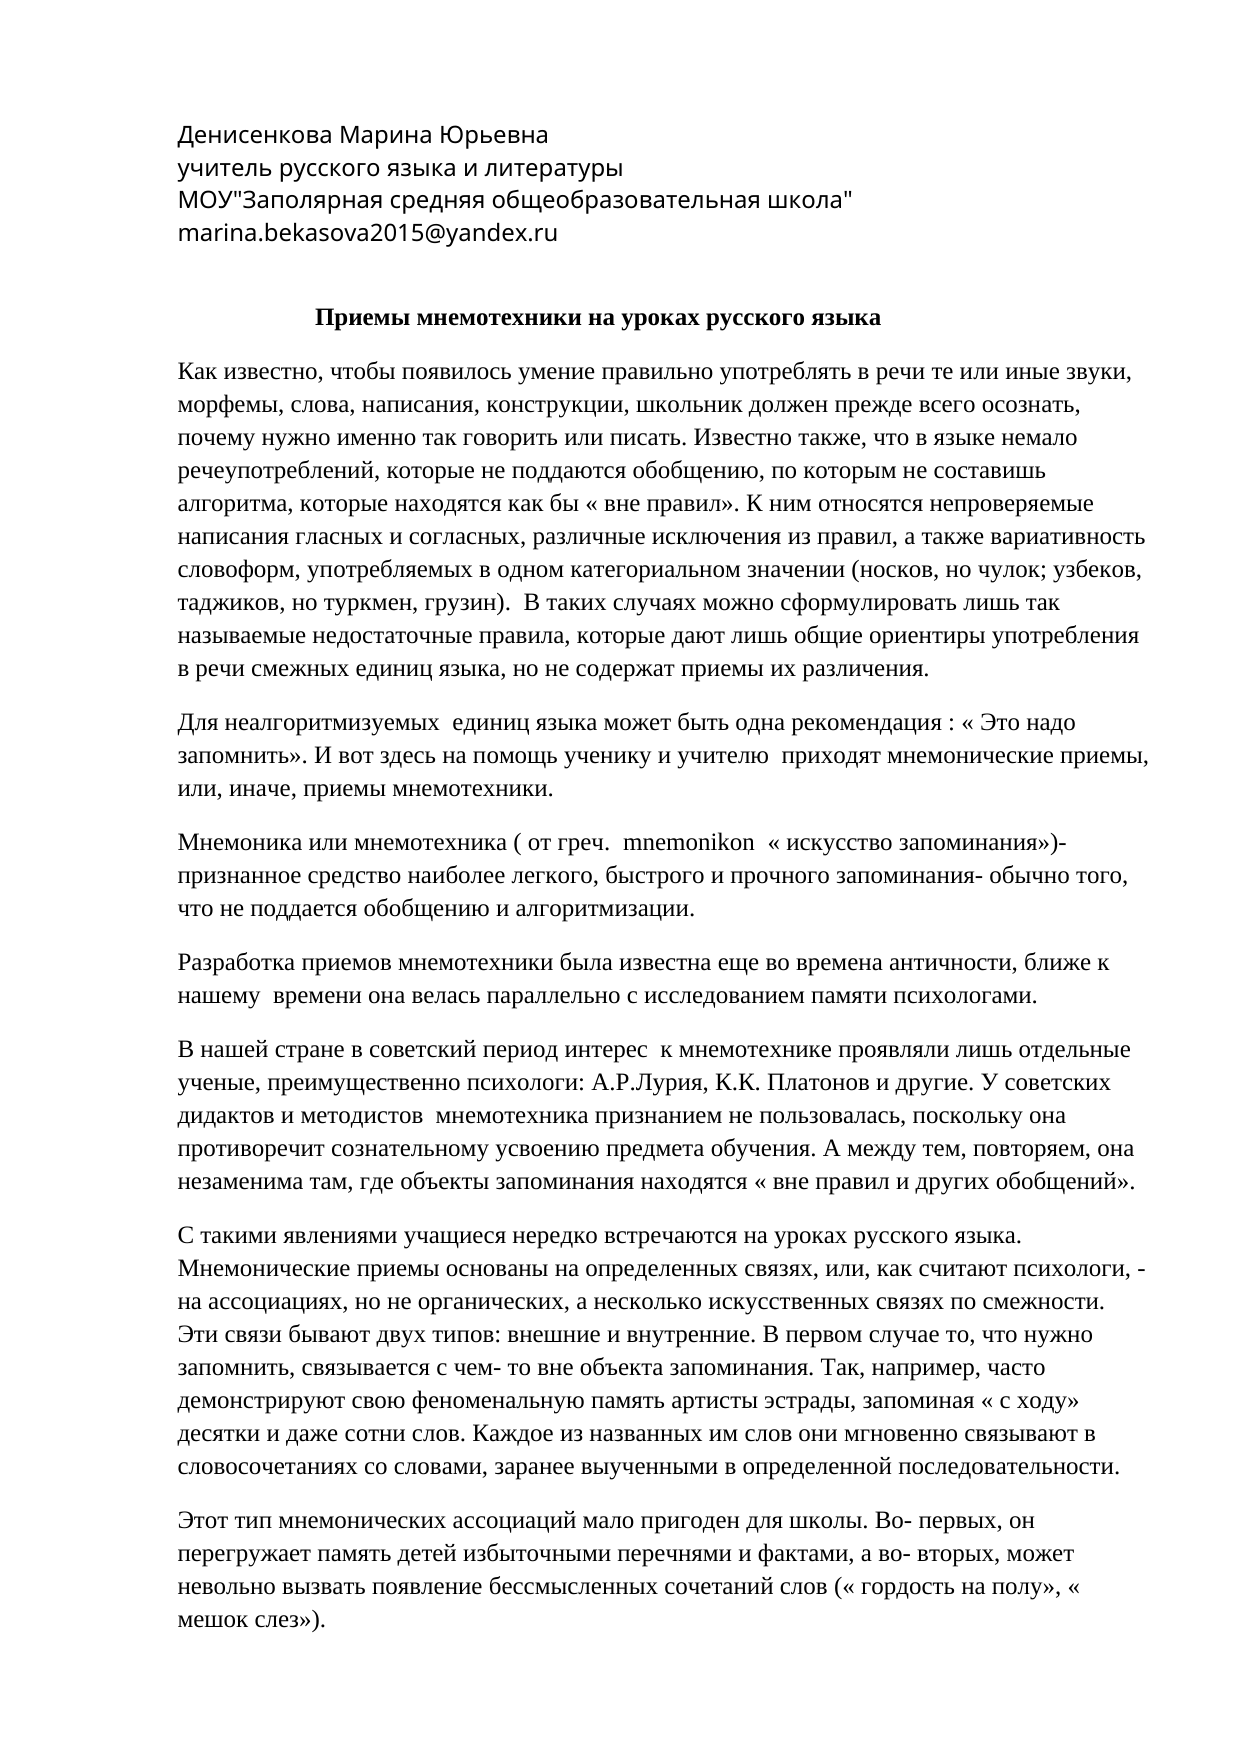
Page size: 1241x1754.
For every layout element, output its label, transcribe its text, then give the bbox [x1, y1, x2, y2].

text В нашей стране в советский период интерес к мнемотехнике проявляли лишь отдельные ученые, преимущественно психологи: А.Р.Лурия, К.К. Платонов и другие. У советских дидактов и методистов мнемотехника признанием не пользовалась, поскольку она противоречит сознательному усвоению предмета обучения. А между тем, повторяем, она незаменима там, где объекты запоминания находятся « вне правил и других обобщений». [177, 1034, 1152, 1195]
text Разработка приемов мнемотехники была известна еще во времена античности, ближе к нашему времени она велась параллельно с исследованием памяти психологами. [177, 947, 1152, 1009]
text С такими явлениями учащиеся нередко встречаются на уроках русского языка. Мнемонические приемы основаны на определенных связях, или, как считают психологи, - на ассоциациях, но не органических, а несколько искусственных связях по смежности. Эти связи бывают двух типов: внешние и внутренние. В первом случае то, что нужно запомнить, связывается с чем- то вне объекта запоминания. Так, например, часто демонстрируют свою феноменальную память артисты эстрады, запоминая « с ходу» десятки и даже сотни слов. Каждое из названных им слов они мгновенно связывают в словосочетаниях со словами, заранее выученными в определенной последовательности. [177, 1220, 1152, 1480]
text МОУ"Заполярная средняя общеобразовательная школа" [177, 183, 1152, 216]
text Этот тип мнемонических ассоциаций мало пригоден для школы. Во- первых, он перегружает память детей избыточными перечнями и фактами, а во- вторых, может невольно вызвать появление бессмысленных сочетаний слов (« гордость на полу», « мешок слез»). [177, 1505, 1152, 1633]
text Приемы мнемотехники на уроках русского языка [177, 302, 1152, 331]
text Мнемоника или мнемотехника ( от греч. mnemonikon « искусство запоминания»)- признанное средство наиболее легкого, быстрого и прочного запоминания- обычно того, что не поддается обобщению и алгоритмизации. [177, 827, 1152, 922]
text Денисенкова Марина Юрьевна [177, 118, 1152, 151]
text Как известно, чтобы появилось умение правильно употреблять в речи те или иные звуки, морфемы, слова, написания, конструкции, школьник должен прежде всего осознать, почему нужно именно так говорить или писать. Известно также, что в языке немало речеупотреблений, которые не поддаются обобщению, по которым не составишь алгоритма, которые находятся как бы « вне правил». К ним относятся непроверяемые написания гласных и согласных, различные исключения из правил, а также вариативность словоформ, употребляемых в одном категориальном значении (носков, но чулок; узбеков, таджиков, но туркмен, грузин). В таких случаях можно сформулировать лишь так называемые недостаточные правила, которые дают лишь общие ориентиры употребления в речи смежных единиц языка, но не содержат приемы их различения. [177, 356, 1152, 682]
text Для неалгоритмизуемых единиц языка может быть одна рекомендация : « Это надо запомнить». И вот здесь на помощь ученику и учителю приходят мнемонические приемы, или, иначе, приемы мнемотехники. [177, 707, 1152, 802]
text учитель русского языка и литературы [177, 151, 1152, 183]
text marina.bekasova2015@yandex.ru [177, 216, 1152, 248]
